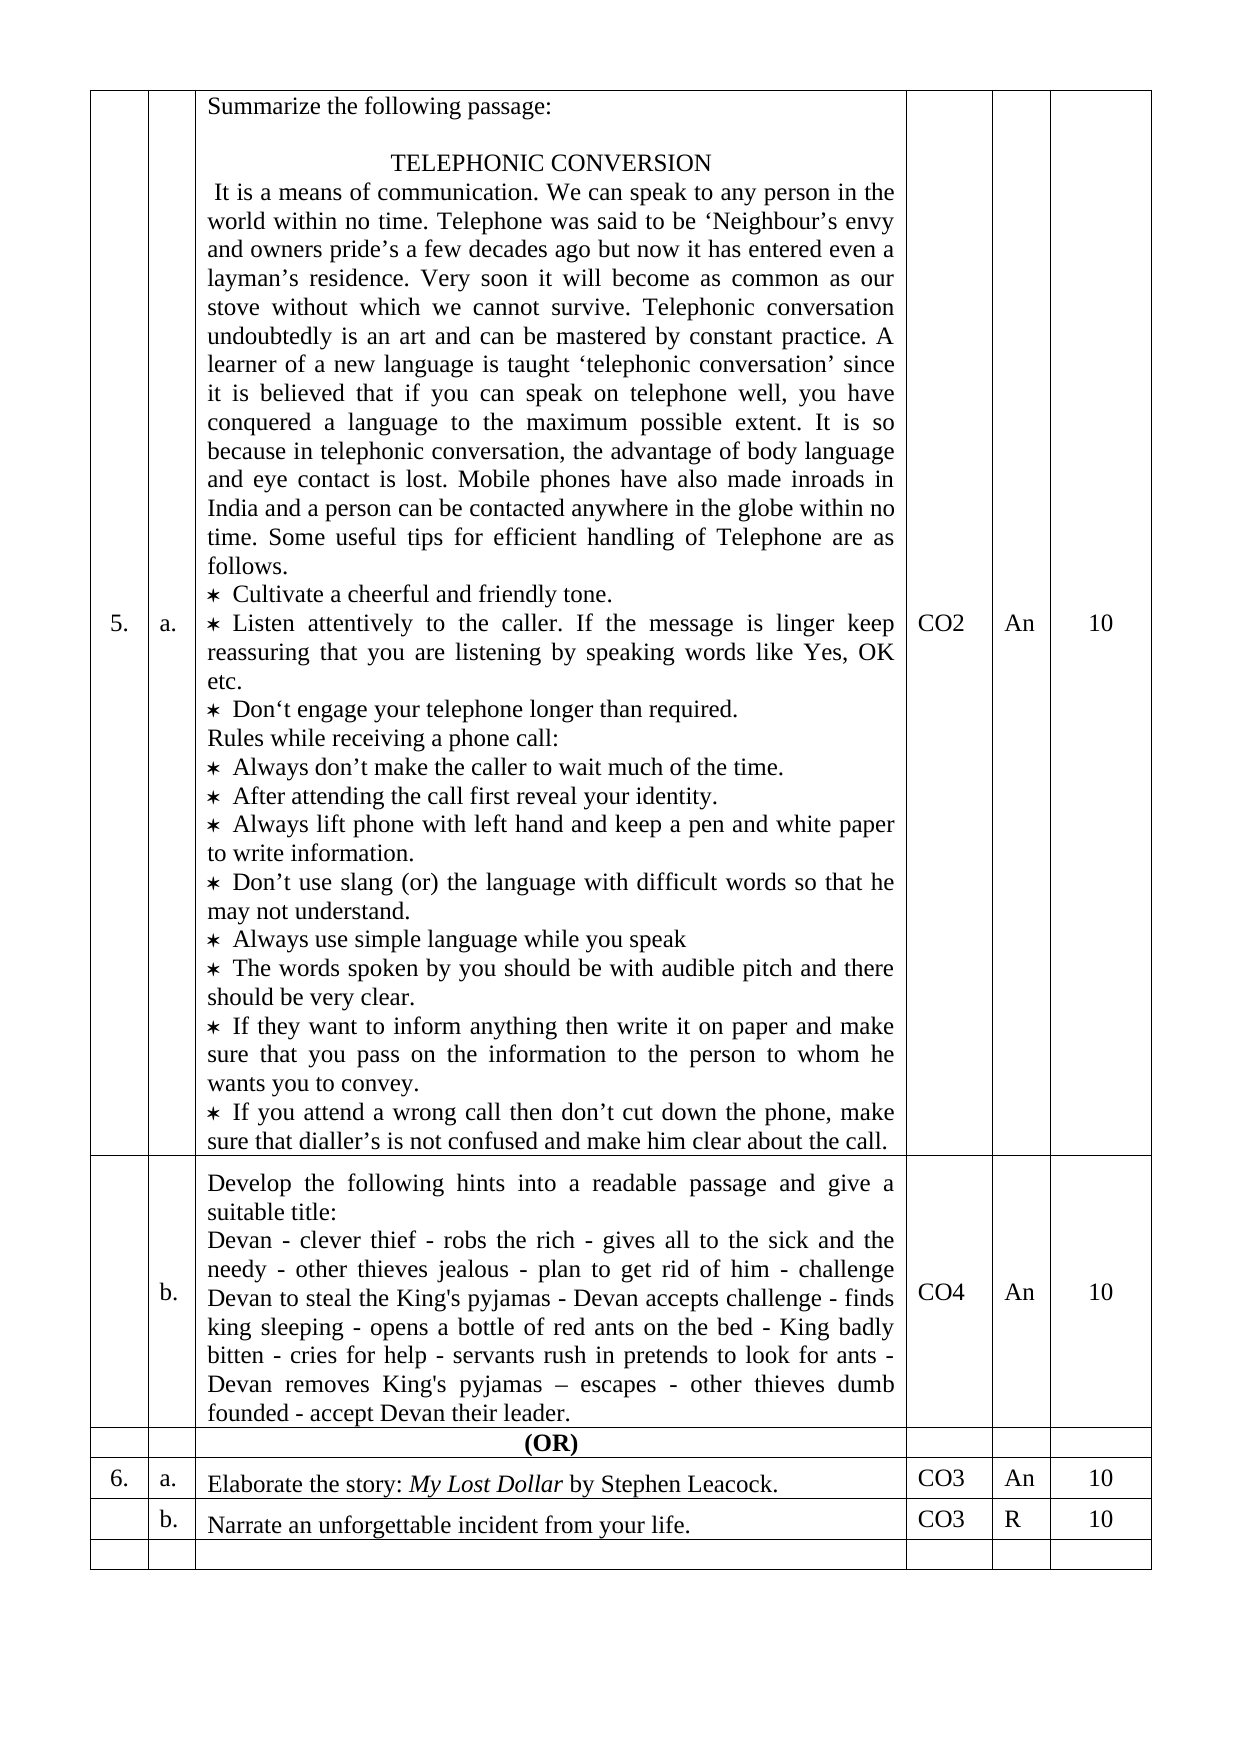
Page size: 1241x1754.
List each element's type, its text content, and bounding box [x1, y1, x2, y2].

table_cell [91, 1540, 148, 1568]
table_cell 6. [91, 1458, 148, 1498]
table_cell [91, 1499, 148, 1539]
table_cell CO4 [907, 1156, 992, 1427]
table_cell [91, 1156, 148, 1427]
table_cell An [993, 1458, 1050, 1498]
table_cell [993, 1428, 1050, 1457]
table_cell a. [149, 1458, 195, 1498]
table_cell CO2 [907, 91, 992, 1154]
table_cell [149, 1540, 195, 1568]
table_cell a. [149, 91, 195, 1154]
table_cell [196, 1540, 906, 1568]
table_cell [907, 1428, 992, 1457]
table_cell [149, 1428, 195, 1457]
table_cell b. [149, 1156, 195, 1427]
table_cell CO3 [907, 1499, 992, 1539]
table_cell Develop the following hints into a readable passage and give a suitable title: Devan - clever thief - robs the rich - gives all to the sick and the needy - other thieves jealous - plan to get rid of him - challenge Devan to steal the King's pyjamas - Devan accepts challenge - finds king sleeping - opens a bottle of red ants on the bed - King badly bitten - cries for help - servants rush in pretends to look for ants - Devan removes King's pyjamas – escapes - other thieves dumb founded - accept Devan their leader. [196, 1156, 906, 1427]
table_cell R [993, 1499, 1050, 1539]
table_cell (OR) [196, 1428, 906, 1457]
table_cell 10 [1051, 1156, 1151, 1427]
table_cell [907, 1540, 992, 1568]
table_cell 10 [1051, 1499, 1151, 1539]
table_cell b. [149, 1499, 195, 1539]
table_cell [1051, 1540, 1151, 1568]
table_cell Elaborate the story: My Lost Dollar by Stephen Leacock. [196, 1458, 906, 1498]
table_cell 5. [91, 91, 148, 1154]
table_cell CO3 [907, 1458, 992, 1498]
table_cell [993, 1540, 1050, 1568]
table_cell 10 [1051, 91, 1151, 1154]
table_cell [91, 1428, 148, 1457]
table_cell An [993, 1156, 1050, 1427]
table_cell Summarize the following passage: TELEPHONIC CONVERSION It is a means of communication. We can speak to any person in the world within no time. Telephone was said to be ‘Neighbour’s envy and owners pride’s a few decades ago but now it has entered even a layman’s residence. Very soon it will become as common as our stove without which we cannot survive. Telephonic conversation undoubtedly is an art and can be mastered by constant practice. A learner of a new language is taught ‘telephonic conversation’ since it is believed that if you can speak on telephone well, you have conquered a language to the maximum possible extent. It is so because in telephonic conversation, the advantage of body language and eye contact is lost. Mobile phones have also made inroads in India and a person can be contacted anywhere in the globe within no time. Some useful tips for efficient handling of Telephone are as follows. Cultivate a cheerful and friendly tone. Listen attentively to the caller. If the message is linger keep reassuring that you are listening by speaking words like Yes, OK etc. Don‘t engage your telephone longer than required. Rules while receiving a phone call: Always don’t make the caller to wait much of the time. After attending the call first reveal your identity. Always lift phone with left hand and keep a pen and white paper to write information. Don’t use slang (or) the language with difficult words so that he may not understand. Always use simple language while you speak The words spoken by you should be with audible pitch and there should be very clear. If they want to inform anything then write it on paper and make sure that you pass on the information to the person to whom he wants you to convey. If you attend a wrong call then don’t cut down the phone, make sure that dialler’s is not confused and make him clear about the call. [196, 91, 906, 1154]
table_cell [1051, 1428, 1151, 1457]
table_cell 10 [1051, 1458, 1151, 1498]
table_cell Narrate an unforgettable incident from your life. [196, 1499, 906, 1539]
table_cell An [993, 91, 1050, 1154]
